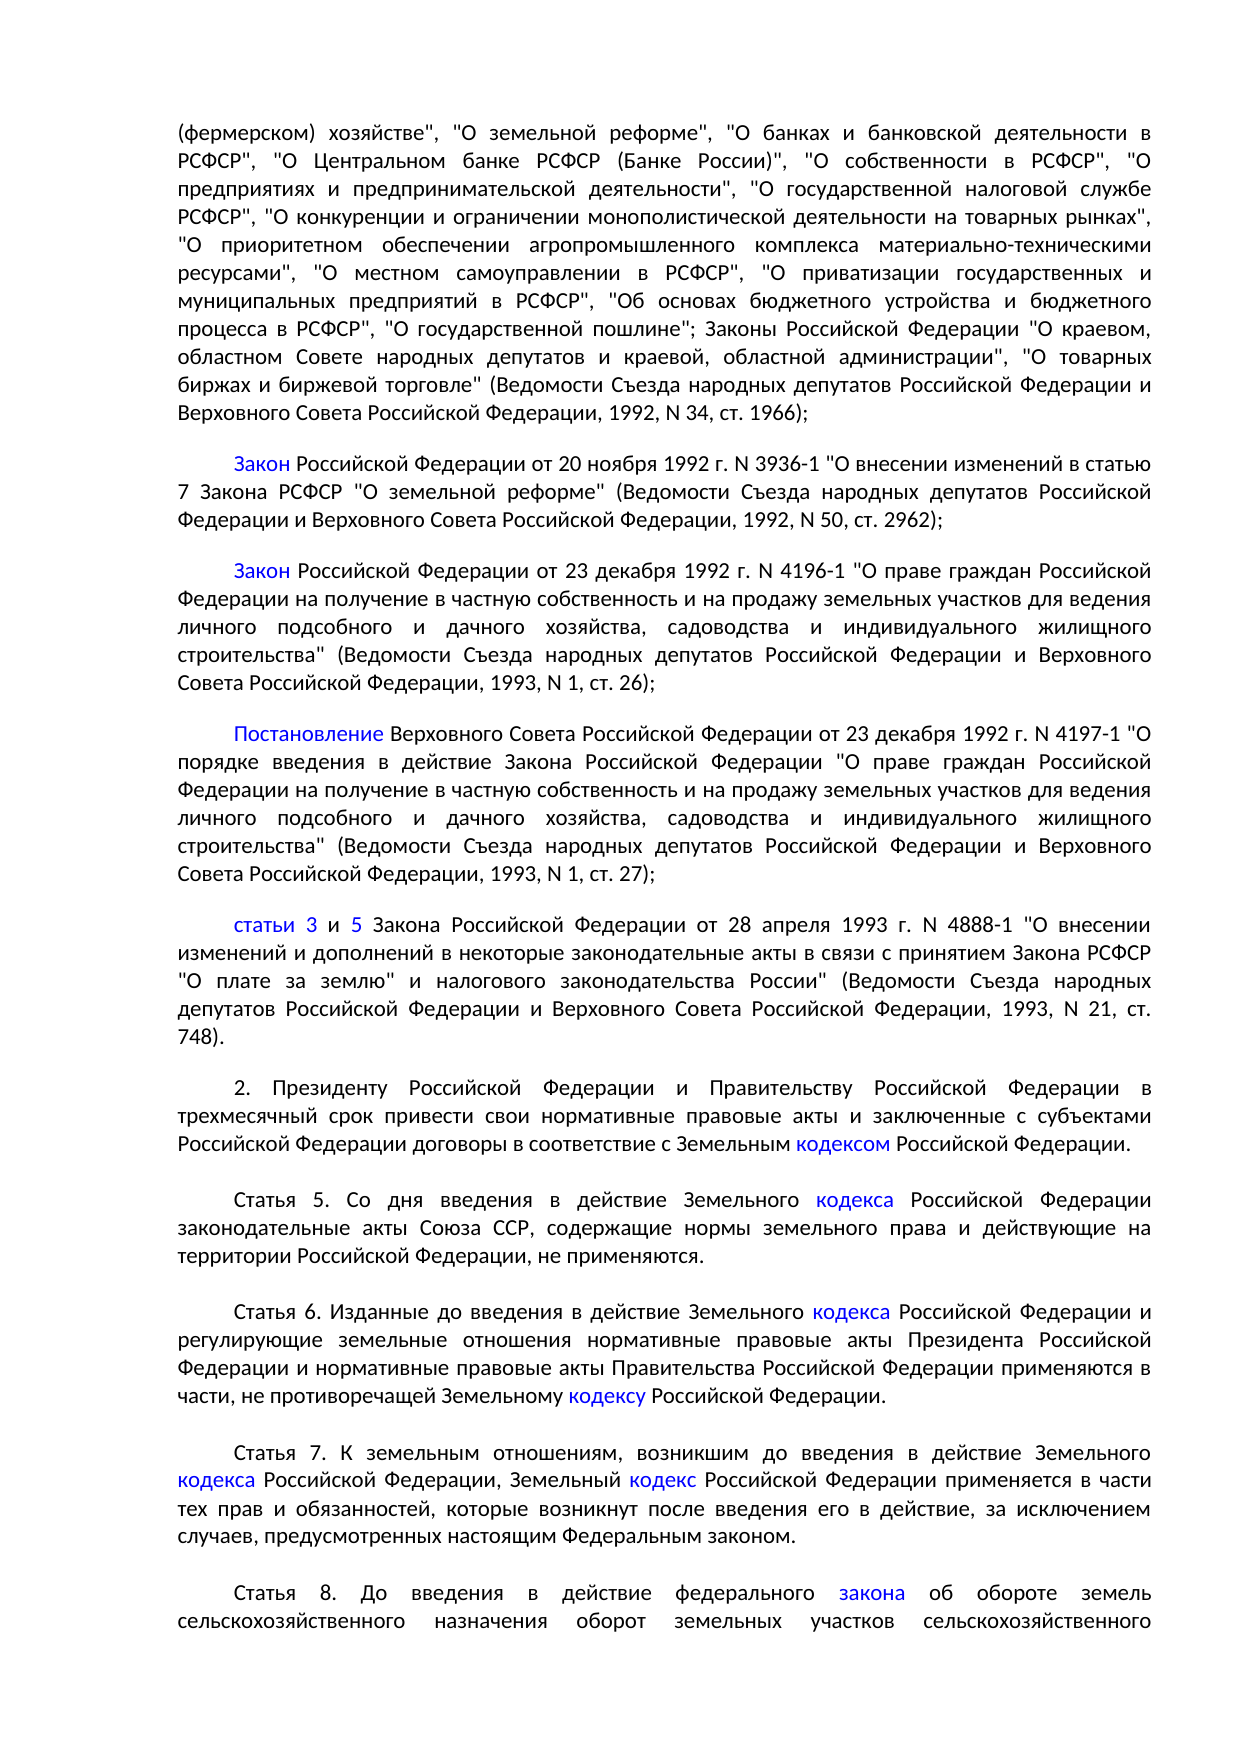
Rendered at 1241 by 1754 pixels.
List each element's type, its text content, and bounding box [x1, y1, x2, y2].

text Статья 5. Со дня введения в действие Земельного кодекса Российской Федерации законодательные акты Союза ССР, содержащие нормы земельного права и действующие на территории Российской Федерации, не применяются. [177, 1185, 1152, 1269]
text Статья 6. Изданные до введения в действие Земельного кодекса Российской Федерации и регулирующие земельные отношения нормативные правовые акты Президента Российской Федерации и нормативные правовые акты Правительства Российской Федерации применяются в части, не противоречащей Земельному кодексу Российской Федерации. [177, 1297, 1152, 1409]
text Закон Российской Федерации от 23 декабря 1992 г. N 4196-1 "О праве граждан Российской Федерации на получение в частную собственность и на продажу земельных участков для ведения личного подсобного и дачного хозяйства, садоводства и индивидуального жилищного строительства" (Ведомости Съезда народных депутатов Российской Федерации и Верховного Совета Российской Федерации, 1993, N 1, ст. 26); [177, 556, 1152, 696]
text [177, 1578, 1152, 1634]
text статьи 3 и 5 Закона Российской Федерации от 28 апреля 1993 г. N 4888-1 "О внесении изменений и дополнений в некоторые законодательные акты в связи с принятием Закона РСФСР "О плате за землю" и налогового законодательства России" (Ведомости Съезда народных депутатов Российской Федерации и Верховного Совета Российской Федерации, 1993, N 21, ст. 748). [177, 910, 1152, 1050]
text Закон Российской Федерации от 20 ноября 1992 г. N 3936-1 "О внесении изменений в статью 7 Закона РСФСР "О земельной реформе" (Ведомости Съезда народных депутатов Российской Федерации и Верховного Совета Российской Федерации, 1992, N 50, ст. 2962); [177, 449, 1152, 533]
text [177, 118, 1152, 426]
text 2. Президенту Российской Федерации и Правительству Российской Федерации в трехмесячный срок привести свои нормативные правовые акты и заключенные с субъектами Российской Федерации договоры в соответствие с Земельным кодексом Российской Федерации. [177, 1073, 1152, 1157]
text Постановление Верховного Совета Российской Федерации от 23 декабря 1992 г. N 4197-1 "О порядке введения в действие Закона Российской Федерации "О праве граждан Российской Федерации на получение в частную собственность и на продажу земельных участков для ведения личного подсобного и дачного хозяйства, садоводства и индивидуального жилищного строительства" (Ведомости Съезда народных депутатов Российской Федерации и Верховного Совета Российской Федерации, 1993, N 1, ст. 27); [177, 719, 1152, 887]
text Статья 7. К земельным отношениям, возникшим до введения в действие Земельного кодекса Российской Федерации, Земельный кодекс Российской Федерации применяется в части тех прав и обязанностей, которые возникнут после введения его в действие, за исключением случаев, предусмотренных настоящим Федеральным законом. [177, 1438, 1152, 1550]
